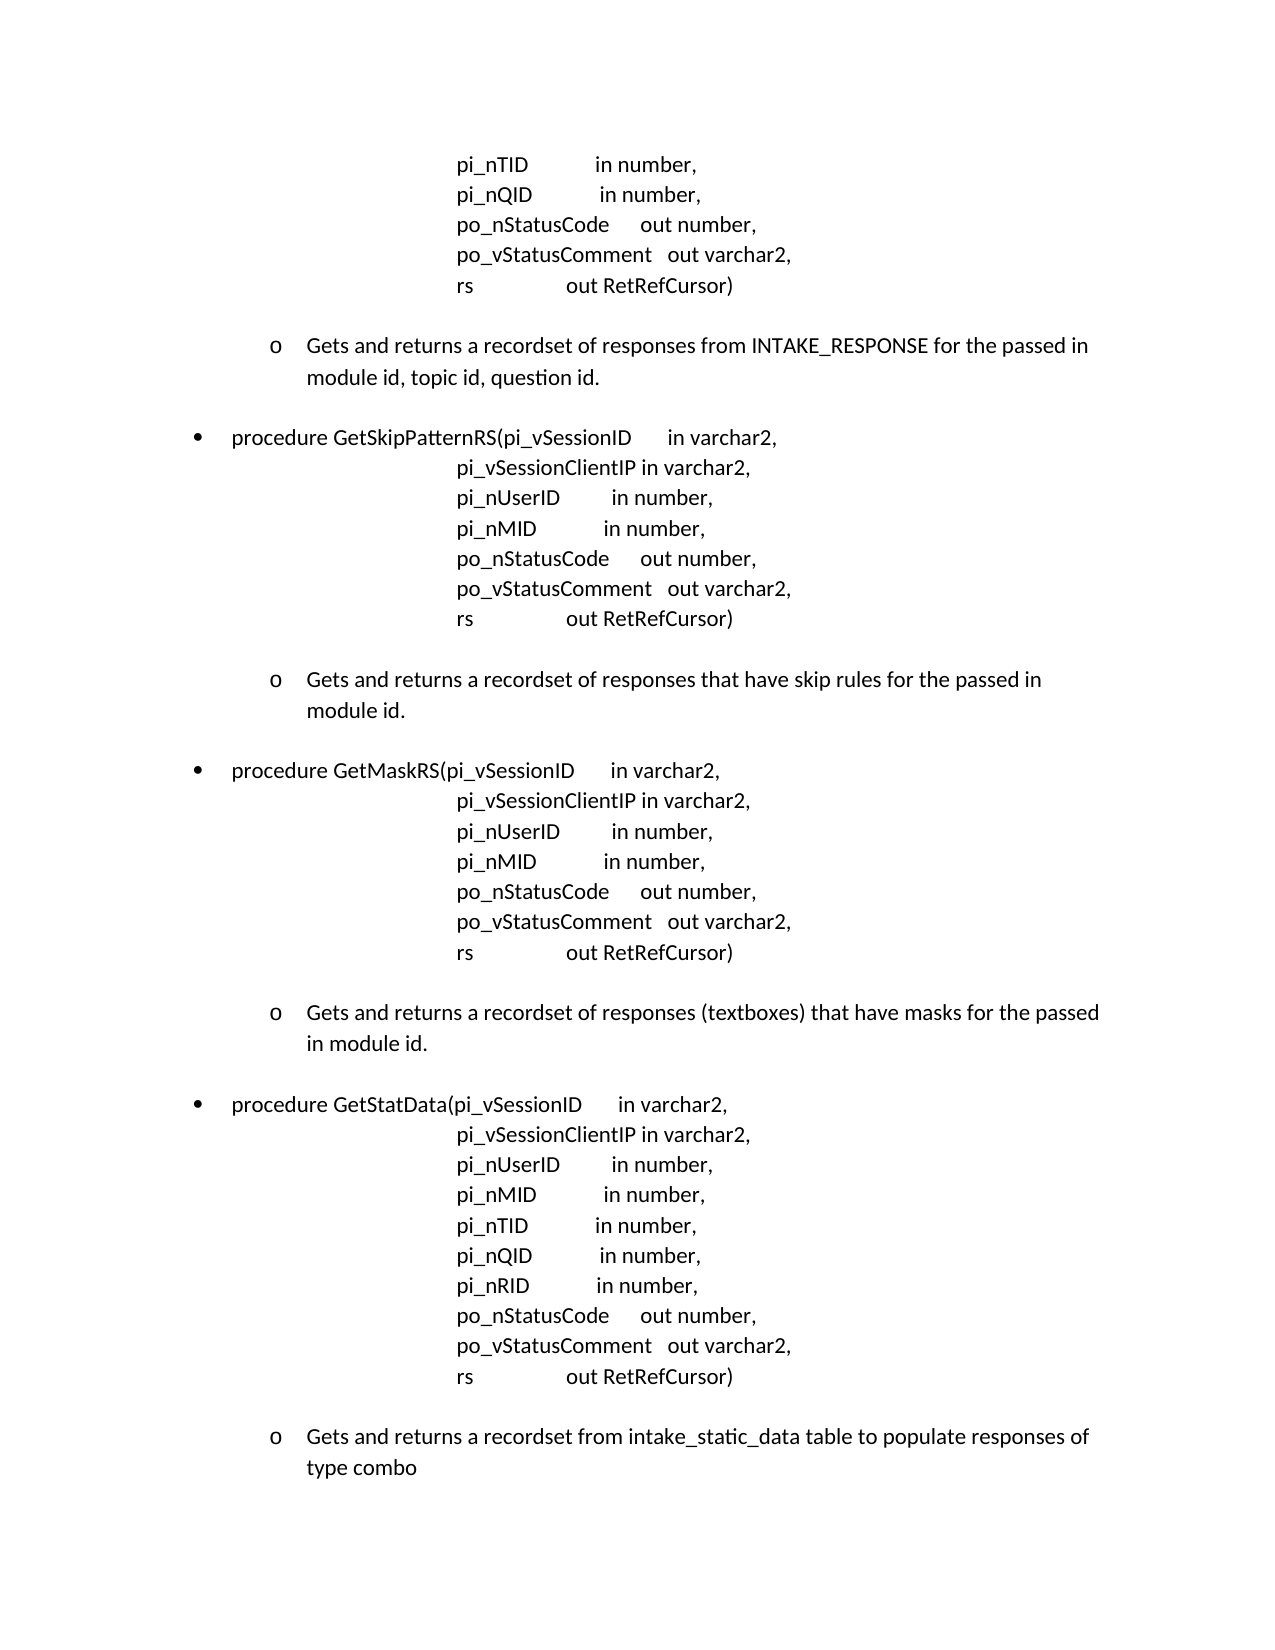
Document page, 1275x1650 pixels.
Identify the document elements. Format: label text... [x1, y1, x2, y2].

text pi_nUserID in number, [456, 483, 1118, 511]
text rs out RetRefCursor) [456, 1362, 1118, 1390]
text pi_nMID in number, [456, 847, 1118, 875]
text pi_vSessionClientIP in varchar2, [456, 1120, 1118, 1148]
text pi_vSessionClientIP in varchar2, [456, 453, 1118, 481]
list procedure GetSkipPatternRS(pi_vSessionID in varchar2, [194, 423, 1118, 451]
list Gets and returns a recordset of responses (textboxes) that have masks for the passed in module id. [269, 998, 1118, 1057]
text pi_nTID in number, [456, 150, 1118, 178]
text po_nStatusCode out number, [456, 544, 1118, 572]
text po_vStatusComment out varchar2, [456, 241, 1118, 269]
text pi_nUserID in number, [456, 1150, 1118, 1178]
text pi_nMID in number, [456, 1181, 1118, 1208]
text po_vStatusComment out varchar2, [456, 1332, 1118, 1359]
list procedure GetStatData(pi_vSessionID in varchar2, [194, 1090, 1118, 1118]
text pi_nMID in number, [456, 514, 1118, 542]
text rs out RetRefCursor) [456, 271, 1118, 299]
text po_nStatusCode out number, [456, 877, 1118, 905]
text po_vStatusComment out varchar2, [456, 574, 1118, 602]
list Gets and returns a recordset of responses that have skip rules for the passed in module id. [269, 665, 1118, 724]
text po_nStatusCode out number, [456, 210, 1118, 238]
text pi_vSessionClientIP in varchar2, [456, 787, 1118, 815]
text po_vStatusComment out varchar2, [456, 907, 1118, 936]
text pi_nRID in number, [456, 1271, 1118, 1299]
text po_nStatusCode out number, [456, 1301, 1118, 1329]
text pi_nUserID in number, [456, 817, 1118, 845]
text pi_nQID in number, [456, 180, 1118, 208]
text rs out RetRefCursor) [456, 604, 1118, 632]
list Gets and returns a recordset of responses from INTAKE_RESPONSE for the passed in module id, topic id, question id. [269, 331, 1118, 391]
text rs out RetRefCursor) [456, 938, 1118, 966]
text pi_nTID in number, [456, 1211, 1118, 1239]
list Gets and returns a recordset from intake_static_data table to populate responses of type combo [269, 1422, 1118, 1482]
list procedure GetMaskRS(pi_vSessionID in varchar2, [194, 756, 1118, 784]
text pi_nQID in number, [456, 1241, 1118, 1269]
